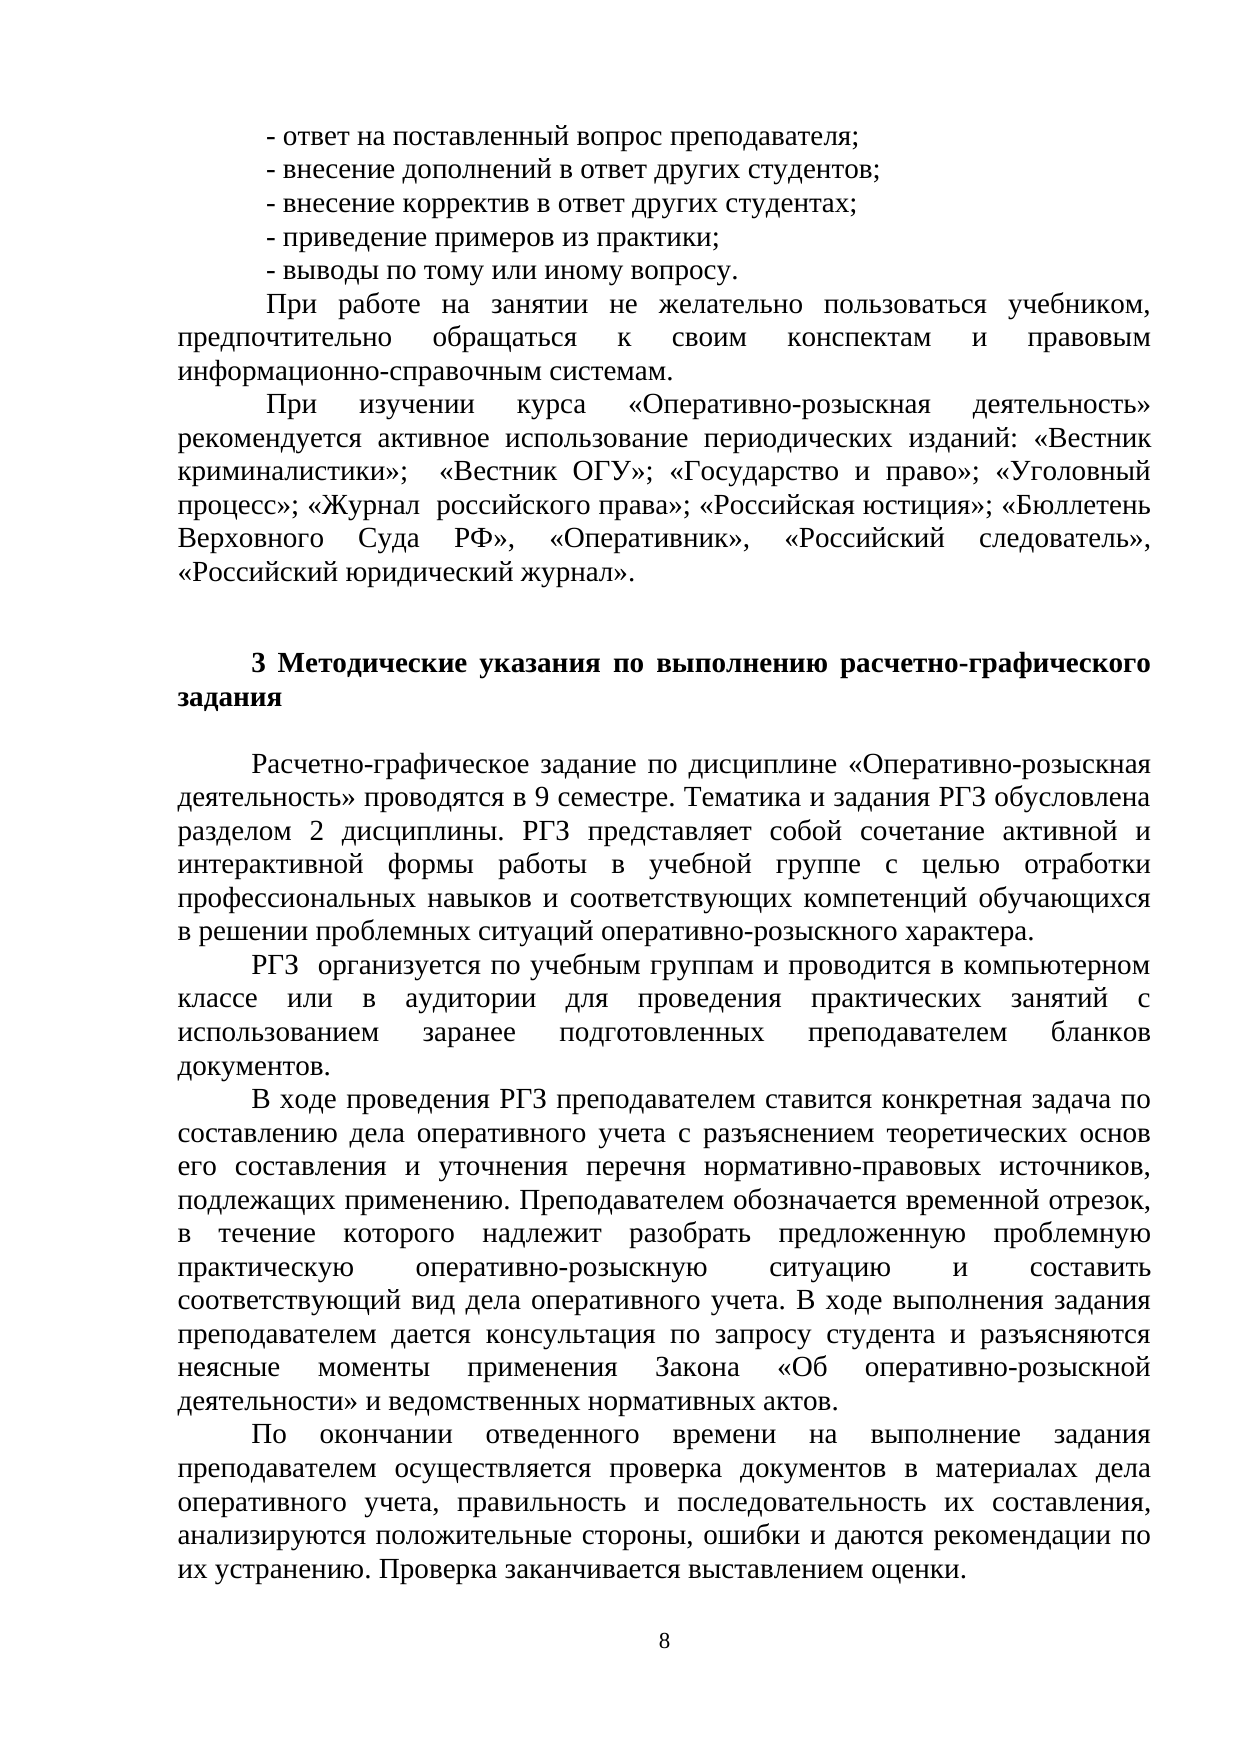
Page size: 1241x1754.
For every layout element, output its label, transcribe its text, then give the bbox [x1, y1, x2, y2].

text - приведение примеров из практики; [177, 219, 1152, 252]
text При работе на занятии не желательно пользоваться учебником, предпочтительно обращаться к своим конспектам и правовым информационно-справочным системам. [177, 286, 1152, 386]
text По окончании отведенного времени на выполнение задания преподавателем осуществляется проверка документов в материалах дела оперативного учета, правильность и последовательность их составления, анализируются положительные стороны, ошибки и даются рекомендации по их устранению. Проверка заканчивается выставлением оценки. [177, 1417, 1152, 1584]
text При изучении курса «Оперативно-розыскная деятельность» рекомендуется активное использование периодических изданий: «Вестник криминалистики»; «Вестник ОГУ»; «Государство и право»; «Уголовный процесс»; «Журнал российского права»; «Российская юстиция»; «Бюллетень Верховного Суда РФ», «Оперативник», «Российский следователь», «Российский юридический журнал». [177, 386, 1152, 588]
text - выводы по тому или иному вопросу. [177, 252, 1152, 286]
text - ответ на поставленный вопрос преподавателя; [177, 118, 1152, 152]
text В ходе проведения РГЗ преподавателем ставится конкретная задача по составлению дела оперативного учета с разъяснением теоретических основ его составления и уточнения перечня нормативно-правовых источников, подлежащих применению. Преподавателем обозначается временной отрезок, в течение которого надлежит разобрать предложенную проблемную практическую оперативно-розыскную ситуацию и составить соответствующий вид дела оперативного учета. В ходе выполнения задания преподавателем дается консультация по запросу студента и разъясняются неясные моменты применения Закона «Об оперативно-розыскной деятельности» и ведомственных нормативных актов. [177, 1081, 1152, 1417]
text - внесение корректив в ответ других студентах; [177, 185, 1152, 219]
text 3 Методические указания по выполнению расчетно-графического задания [177, 645, 1152, 712]
text РГЗ организуется по учебным группам и проводится в компьютерном классе или в аудитории для проведения практических занятий с использованием заранее подготовленных преподавателем бланков документов. [177, 947, 1152, 1081]
text - внесение дополнений в ответ других студентов; [177, 152, 1152, 185]
text Расчетно-графическое задание по дисциплине «Оперативно-розыскная деятельность» проводятся в 9 семестре. Тематика и задания РГЗ обусловлена разделом 2 дисциплины. РГЗ представляет собой сочетание активной и интерактивной формы работы в учебной группе с целью отработки профессиональных навыков и соответствующих компетенций обучающихся в решении проблемных ситуаций оперативно-розыскного характера. [177, 746, 1152, 947]
